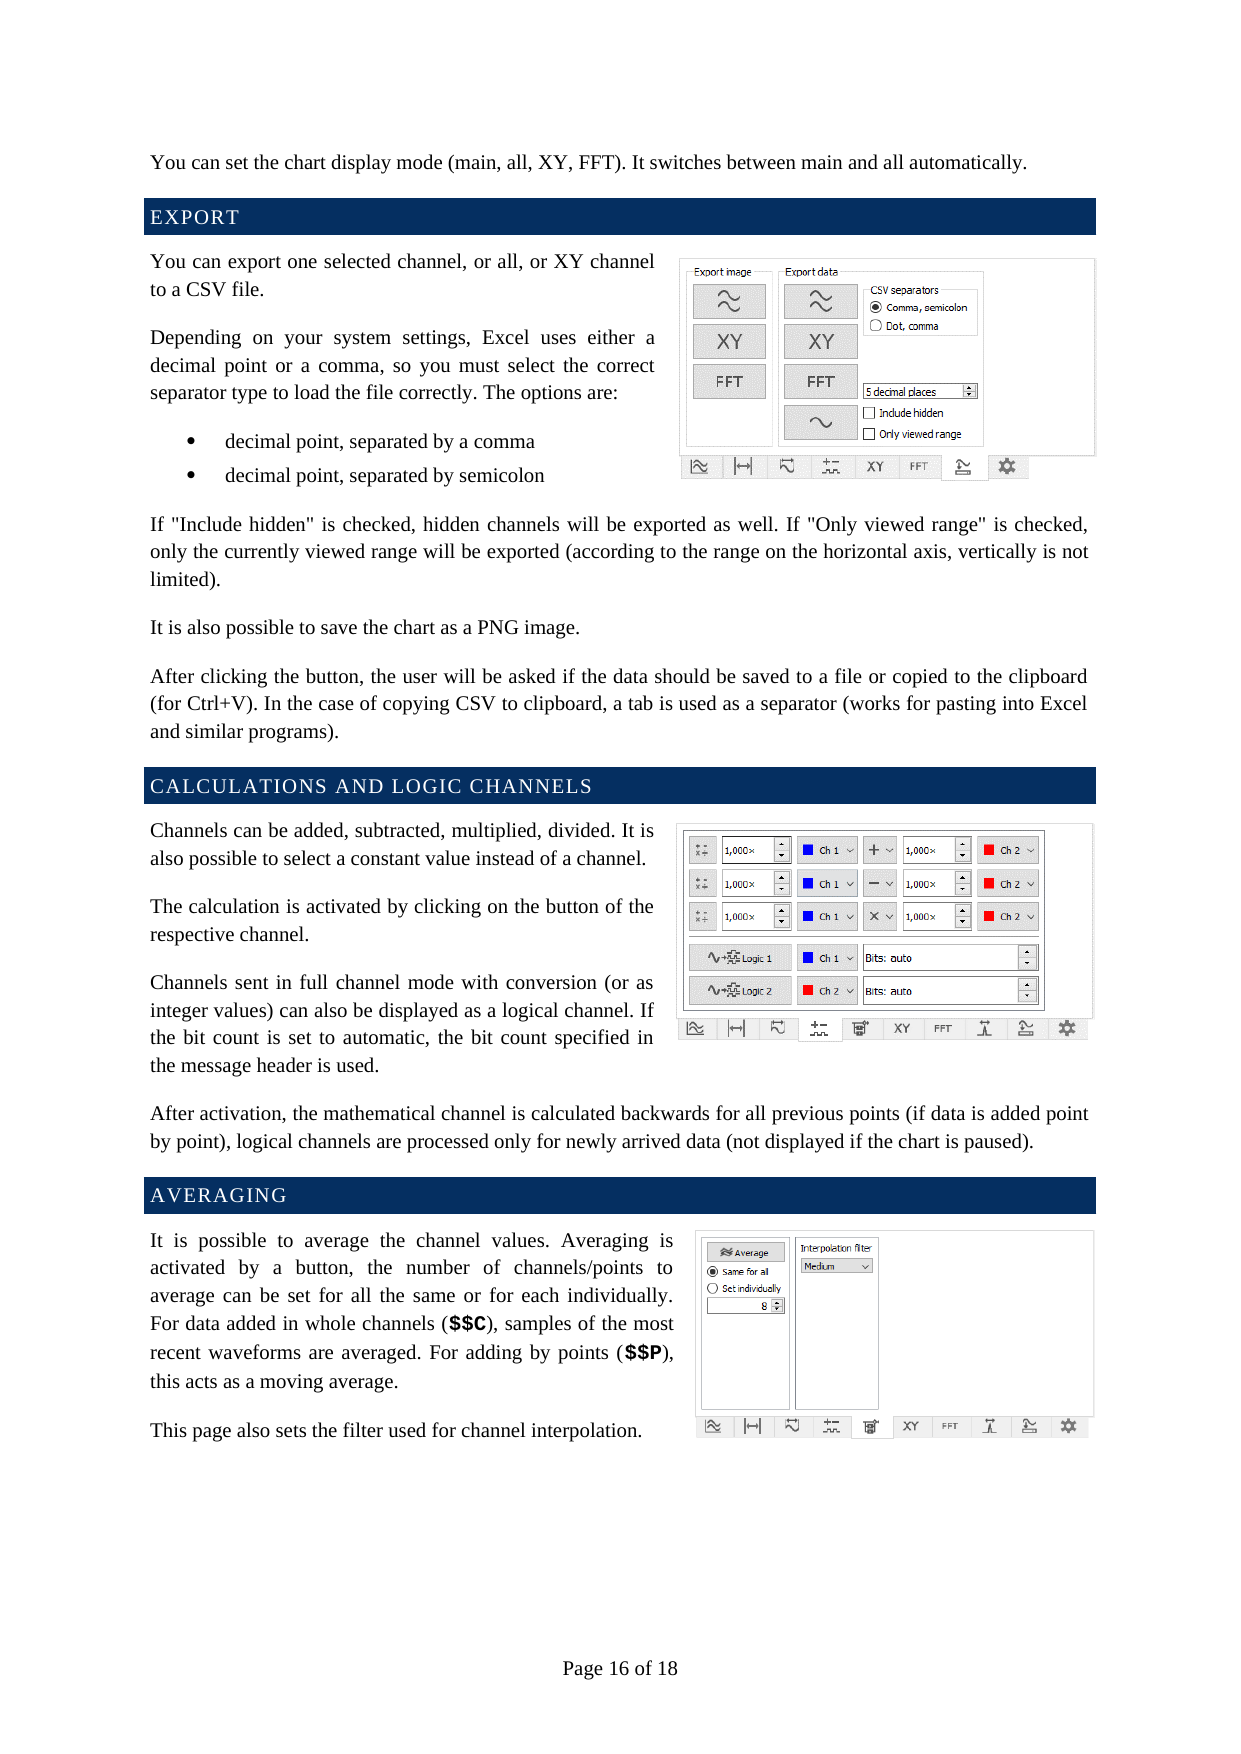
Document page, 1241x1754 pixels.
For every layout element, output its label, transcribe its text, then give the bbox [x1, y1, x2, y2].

text Channels sent in full channel mode with conversion (or as integer values) can also be displayed as a logical channel. If the bit count is set to automatic, the bit count specified in the message header is used. [150, 970, 1090, 1077]
text Depending on your system settings, Excel uses either a decimal point or a comma, so you must select the correct separator type to load the file correctly. The options are: [150, 325, 674, 404]
picture [692, 1228, 1098, 1442]
subtitle Export [150, 205, 1090, 229]
text It is possible to average the channel values. Averaging is activated by a button, the number of channels/points to average can be set for all the same or for each individually. For data added in whole channels ($$C), samples of the most recent waveforms are averaged. For adding by points ($$P), this acts as a moving average. [150, 1228, 692, 1393]
text After activation, the mathematical channel is calculated backwards for all previous points (if data is added point by point), logical channels are processed only for newly arrived data (not displayed if the chart is paused). [150, 1101, 1090, 1153]
list decimal point, separated by a comma [187, 429, 674, 453]
picture [673, 820, 1096, 1045]
picture [674, 253, 1099, 485]
text You can set the chart display mode (main, all, XY, FFT). It switches between main and all automatically. [150, 150, 1090, 174]
subtitle Averaging [150, 1184, 1090, 1207]
text The calculation is activated by clicking on the button of the respective channel. [150, 894, 673, 946]
text After clicking the button, the user will be asked if the data should be saved to a file or copied to the clipboard (for Ctrl+V). In the case of copying CSV to clipboard, a tab is used as a separator (works for pasting into Excel and similar programs). [150, 664, 1090, 743]
text If "Include hidden" is checked, hidden channels will be exported as well. If "Only viewed range" is checked, only the currently viewed range will be exported (according to the range on the horizontal axis, vertically is not limited). [150, 512, 1090, 591]
text You can export one selected channel, or all, or XY channel to a CSV file. [150, 249, 1090, 301]
text This page also sets the filter used for channel interpolation. [150, 1417, 692, 1442]
text It is also possible to save the chart as a PNG image. [150, 615, 1090, 639]
list decimal point, separated by semicolon [187, 463, 1090, 487]
subtitle Calculations and Logic Channels [150, 774, 1090, 798]
text Channels can be added, subtracted, multiplied, divided. It is also possible to select a constant value instead of a channel. [150, 818, 1090, 869]
